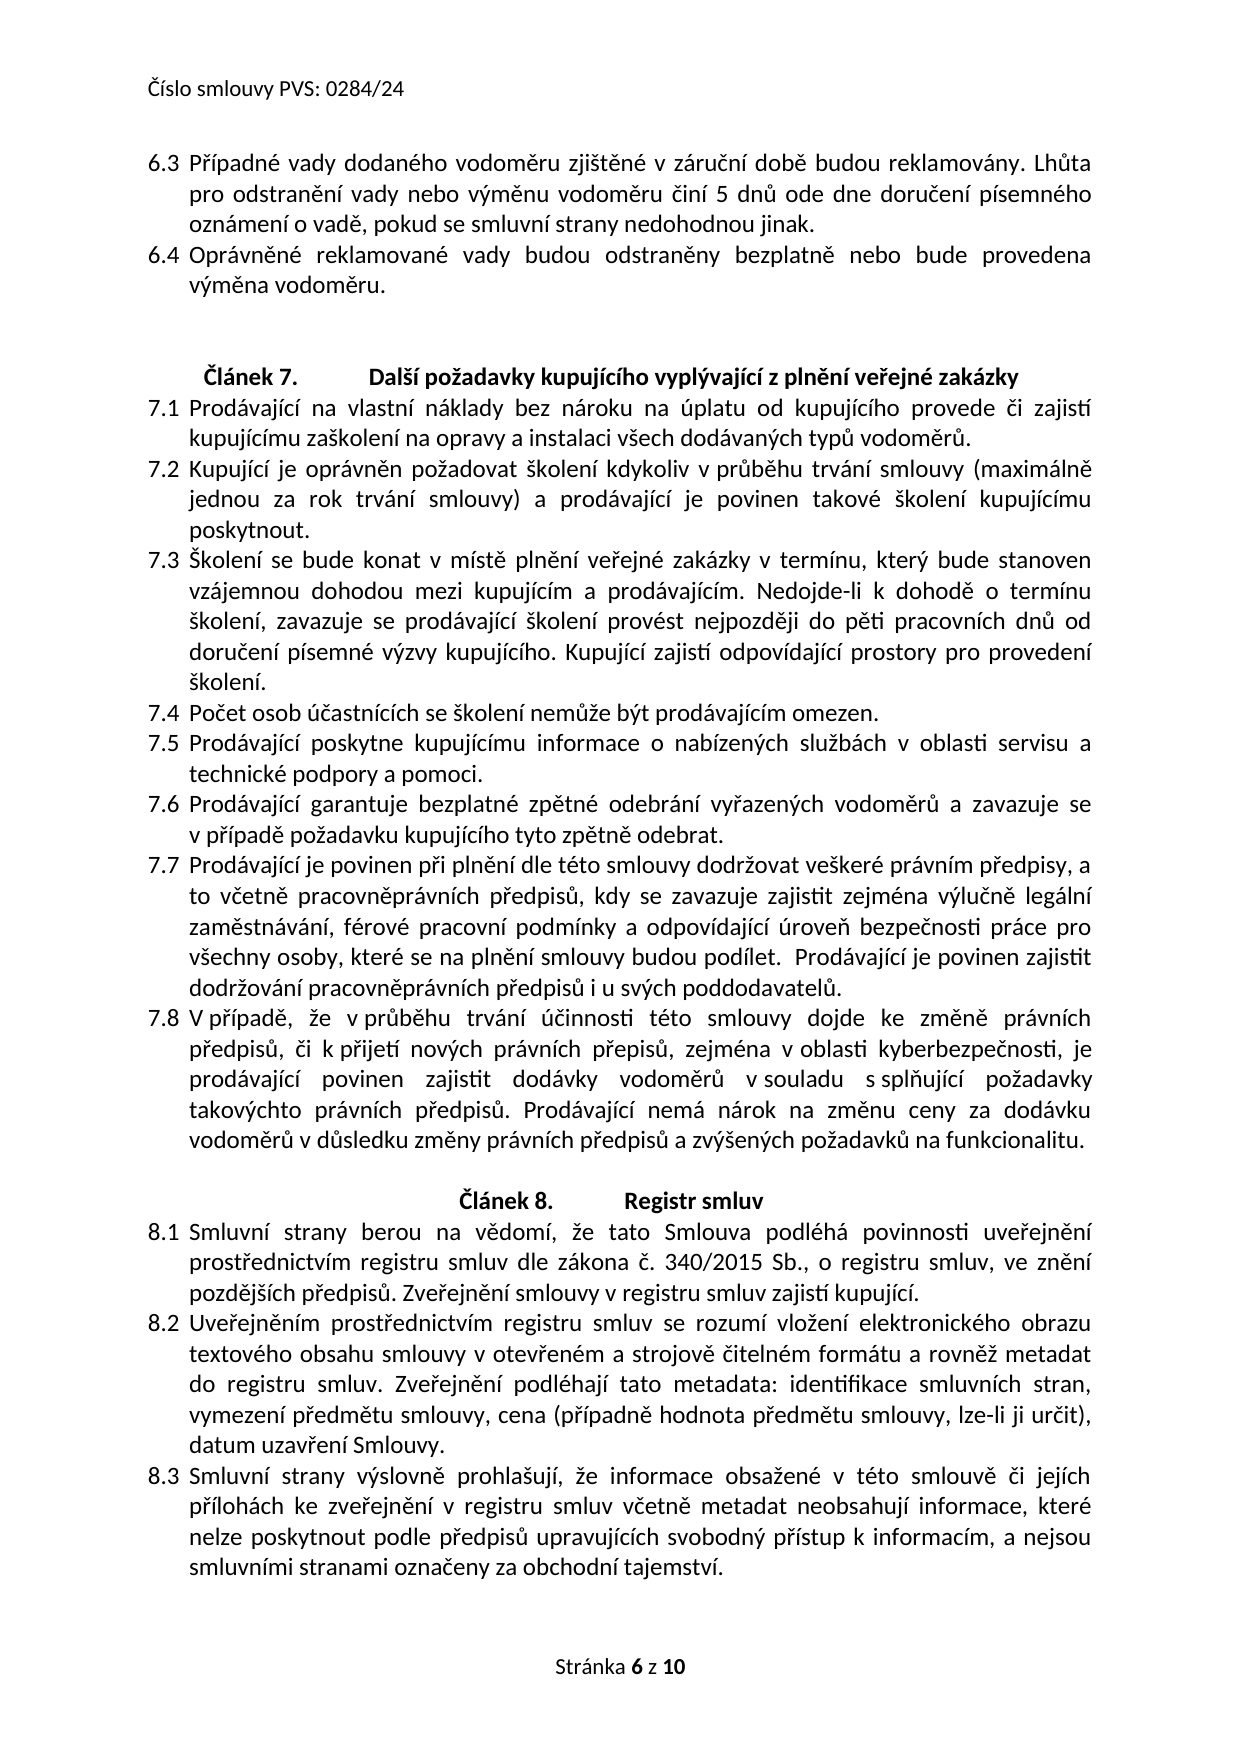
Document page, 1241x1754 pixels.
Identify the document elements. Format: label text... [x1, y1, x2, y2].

list Školení se bude konat v místě plnění veřejné zakázky v termínu, který bude stanoven vzájemnou dohodou mezi kupujícím a prodávajícím. Nedojde-li k dohodě o termínu školení, zavazuje se prodávající školení provést nejpozději do pěti pracovních dnů od doručení písemné výzvy kupujícího. Kupující zajistí odpovídající prostory pro provedení školení. [148, 544, 1093, 697]
list Prodávající poskytne kupujícímu informace o nabízených službách v oblasti servisu a technické podpory a pomoci. [148, 727, 1093, 788]
list Prodávající garantuje bezplatné zpětné odebrání vyřazených vodoměrů a zavazuje se v případě požadavku kupujícího tyto zpětně odebrat. [148, 788, 1093, 849]
list Počet osob účastnících se školení nemůže být prodávajícím omezen. [148, 697, 1093, 727]
list V případě, že v průběhu trvání účinnosti této smlouvy dojde ke změně právních předpisů, či k přijetí nových právních přepisů, zejména v oblasti kyberbezpečnosti, je prodávající povinen zajistit dodávky vodoměrů v souladu s splňující požadavky takovýchto právních předpisů. Prodávající nemá nárok na změnu ceny za dodávku vodoměrů v důsledku změny právních předpisů a zvýšených požadavků na funkcionalitu. [148, 1002, 1093, 1155]
list Registr smluv [178, 1185, 1093, 1216]
list Případné vady dodaného vodoměru zjištěné v záruční době budou reklamovány. Lhůta pro odstranění vady nebo výměnu vodoměru činí 5 dnů ode dne doručení písemného oznámení o vadě, pokud se smluvní strany nedohodnou jinak. [148, 148, 1093, 239]
list Smluvní strany výslovně prohlašují, že informace obsažené v této smlouvě či jejích přílohách ke zveřejnění v registru smluv včetně metadat neobsahují informace, které nelze poskytnout podle předpisů upravujících svobodný přístup k informacím, a nejsou smluvními stranami označeny za obchodní tajemství. [148, 1460, 1093, 1582]
list Prodávající je povinen při plnění dle této smlouvy dodržovat veškeré právním předpisy, a to včetně pracovněprávních předpisů, kdy se zavazuje zajistit zejména výlučně legální zaměstnávání, férové pracovní podmínky a odpovídající úroveň bezpečnosti práce pro všechny osoby, které se na plnění smlouvy budou podílet. Prodávající je povinen zajistit dodržování pracovněprávních předpisů i u svých poddodavatelů. [148, 849, 1093, 1002]
list Další požadavky kupujícího vyplývající z plnění veřejné zakázky [178, 361, 1093, 392]
list Prodávající na vlastní náklady bez nároku na úplatu od kupujícího provede či zajistí kupujícímu zaškolení na opravy a instalaci všech dodávaných typů vodoměrů. [148, 392, 1093, 453]
list Kupující je oprávněn požadovat školení kdykoliv v průběhu trvání smlouvy (maximálně jednou za rok trvání smlouvy) a prodávající je povinen takové školení kupujícímu poskytnout. [148, 453, 1093, 544]
list Uveřejněním prostřednictvím registru smluv se rozumí vložení elektronického obrazu textového obsahu smlouvy v otevřeném a strojově čitelném formátu a rovněž metadat do registru smluv. Zveřejnění podléhají tato metadata: identifikace smluvních stran, vymezení předmětu smlouvy, cena (případně hodnota předmětu smlouvy, lze-li ji určit), datum uzavření Smlouvy. [148, 1307, 1093, 1460]
list Smluvní strany berou na vědomí, že tato Smlouva podléhá povinnosti uveřejnění prostřednictvím registru smluv dle zákona č. 340/2015 Sb., o registru smluv, ve znění pozdějších předpisů. Zveřejnění smlouvy v registru smluv zajistí kupující. [148, 1216, 1093, 1307]
list Oprávněné reklamované vady budou odstraněny bezplatně nebo bude provedena výměna vodoměru. [148, 239, 1093, 300]
